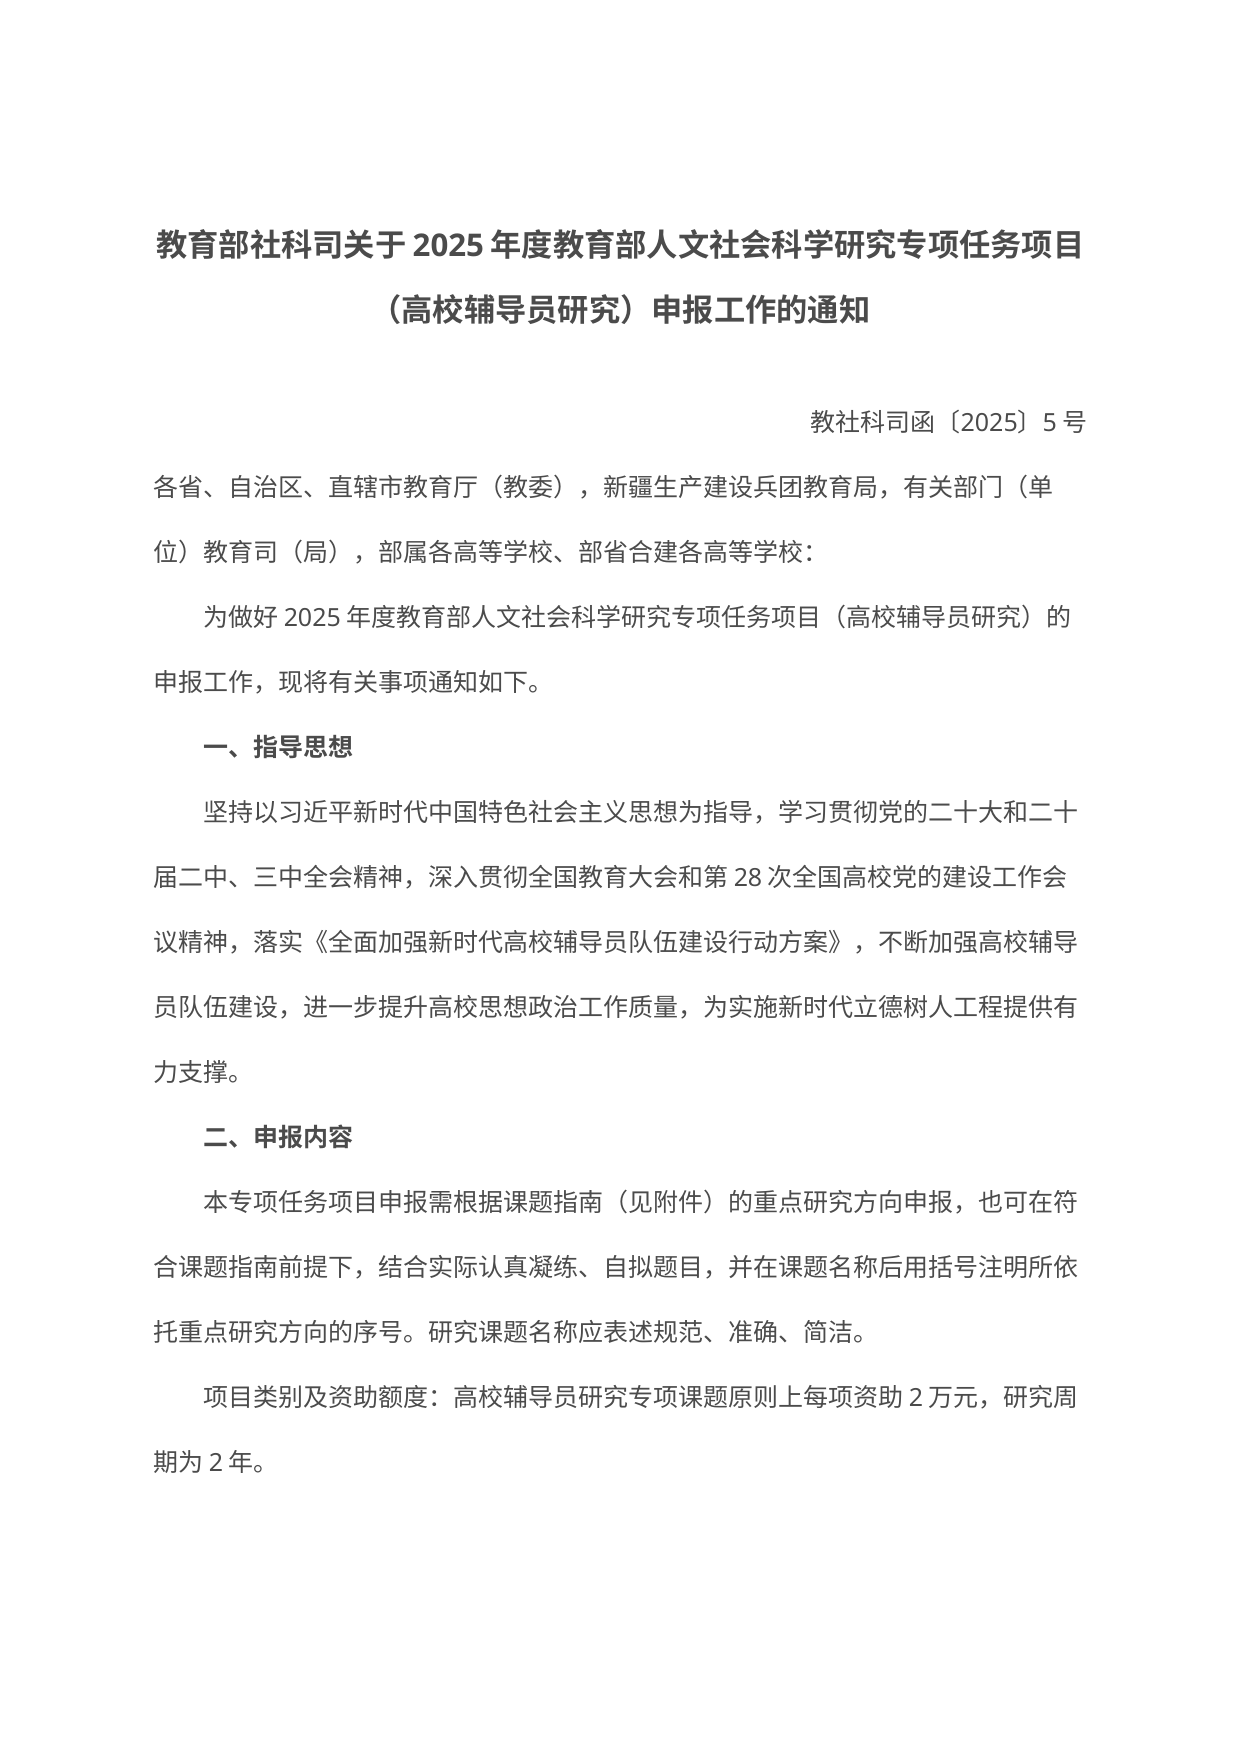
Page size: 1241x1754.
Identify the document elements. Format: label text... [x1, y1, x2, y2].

text 二、申报内容 [153, 1103, 1087, 1168]
text 各省、自治区、直辖市教育厅（教委），新疆生产建设兵团教育局，有关部门（单位）教育司（局），部属各高等学校、部省合建各高等学校： [153, 453, 1087, 583]
text 一、指导思想 [153, 713, 1087, 778]
text 本专项任务项目申报需根据课题指南（见附件）的重点研究方向申报，也可在符合课题指南前提下，结合实际认真凝练、自拟题目，并在课题名称后用括号注明所依托重点研究方向的序号。研究课题名称应表述规范、准确、简洁。 [153, 1168, 1087, 1363]
text 为做好2025年度教育部人文社会科学研究专项任务项目（高校辅导员研究）的申报工作，现将有关事项通知如下。 [153, 583, 1087, 713]
text 坚持以习近平新时代中国特色社会主义思想为指导，学习贯彻党的二十大和二十届二中、三中全会精神，深入贯彻全国教育大会和第28次全国高校党的建设工作会议精神，落实《全面加强新时代高校辅导员队伍建设行动方案》，不断加强高校辅导员队伍建设，进一步提升高校思想政治工作质量，为实施新时代立德树人工程提供有力支撑。 [153, 778, 1087, 1103]
text 项目类别及资助额度：高校辅导员研究专项课题原则上每项资助2万元，研究周期为2年。 [153, 1363, 1087, 1493]
text 教育部社科司关于2025年度教育部人文社会科学研究专项任务项目（高校辅导员研究）申报工作的通知 [153, 211, 1087, 341]
text 教社科司函〔2025〕5号 [153, 388, 1087, 453]
